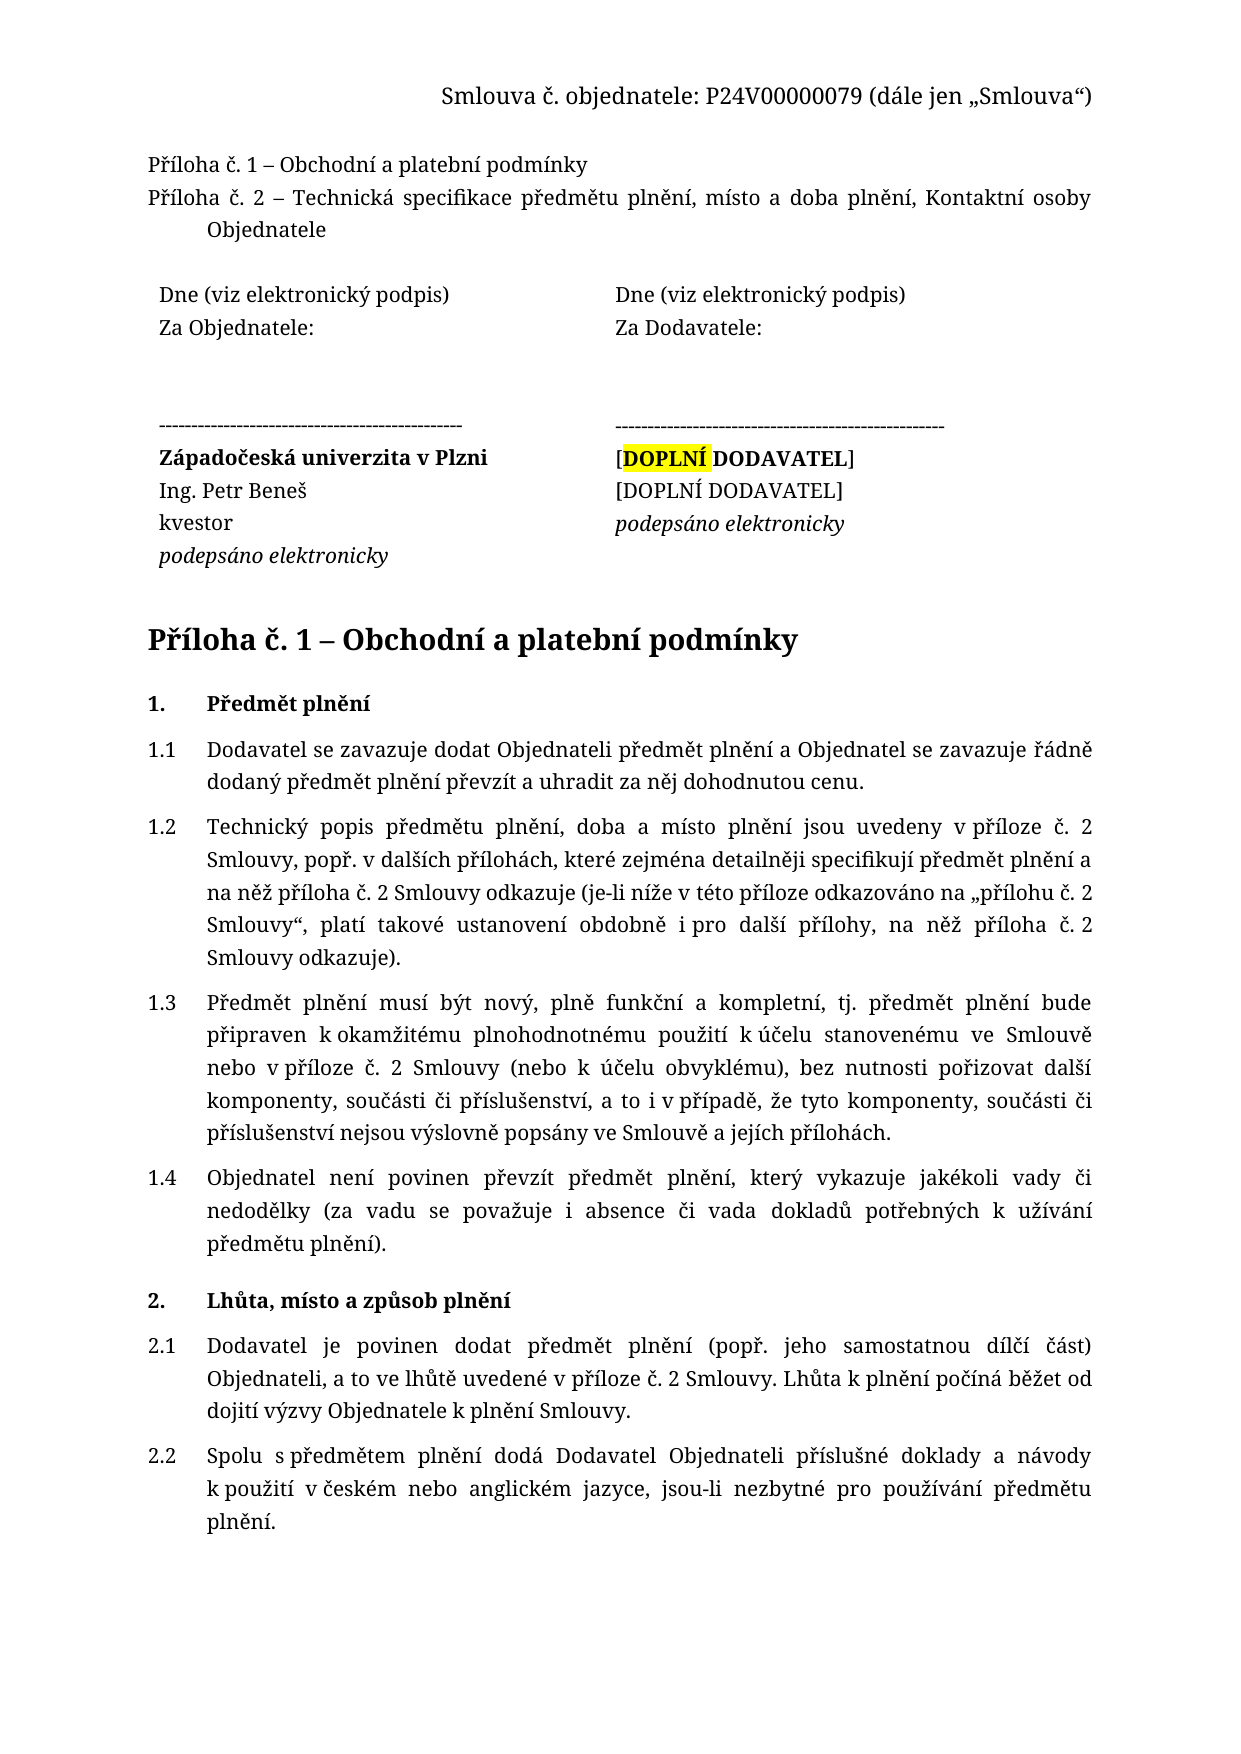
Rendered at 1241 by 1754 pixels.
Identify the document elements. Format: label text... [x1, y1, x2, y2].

text Příloha č. 2 – Technická specifikace předmětu plnění, místo a doba plnění, Kontaktní osoby Objednatele [148, 183, 1093, 244]
list Lhůta, místo a způsob plnění [148, 1286, 1093, 1315]
list Spolu s předmětem plnění dodá Dodavatel Objednateli příslušné doklady a návody k použití v českém nebo anglickém jazyce, jsou-li nezbytné pro používání předmětu plnění. [148, 1442, 1093, 1535]
text Příloha č. 1 – Obchodní a platební podmínky [148, 573, 1093, 659]
list Objednatel není povinen převzít předmět plnění, který vykazuje jakékoli vady či nedodělky (za vadu se považuje i absence či vada dokladů potřebných k užívání předmětu plnění). [148, 1163, 1093, 1257]
list Předmět plnění [148, 689, 1093, 718]
table_header Dne (viz elektronický podpis) Za Objednatele: ----------------------------------------------- Západočeská univerzita v Plzni Ing. Petr Beneš kvestor podepsáno elektronicky [148, 248, 604, 573]
list Dodavatel je povinen dodat předmět plnění (popř. jeho samostatnou dílčí část) Objednateli, a to ve lhůtě uvedené v příloze č. 2 Smlouvy. Lhůta k plnění počíná běžet od dojití výzvy Objednatele k plnění Smlouvy. [148, 1331, 1093, 1425]
text Příloha č. 1 – Obchodní a platební podmínky [148, 150, 1093, 179]
list Předmět plnění musí být nový, plně funkční a kompletní, tj. předmět plnění bude připraven k okamžitému plnohodnotnému použití k účelu stanovenému ve Smlouvě nebo v příloze č. 2 Smlouvy (nebo k účelu obvyklému), bez nutnosti pořizovat další komponenty, součásti či příslušenství, a to i v případě, že tyto komponenty, součásti či příslušenství nejsou výslovně popsány ve Smlouvě a jejích přílohách. [148, 988, 1093, 1147]
list Dodavatel se zavazuje dodat Objednateli předmět plnění a Objednatel se zavazuje řádně dodaný předmět plnění převzít a uhradit za něj dohodnutou cenu. [148, 735, 1093, 796]
table_header Dne (viz elektronický podpis) Za Dodavatele: --------------------------------------------------- [DOPLNÍ DODAVATEL] [DOPLNÍ DODAVATEL] podepsáno elektronicky [604, 248, 1060, 573]
list Technický popis předmětu plnění, doba a místo plnění jsou uvedeny v příloze č. 2 Smlouvy, popř. v dalších přílohách, které zejména detailněji specifikují předmět plnění a na něž příloha č. 2 Smlouvy odkazuje (je-li níže v této příloze odkazováno na „přílohu č. 2 Smlouvy“, platí takové ustanovení obdobně i pro další přílohy, na něž příloha č. 2 Smlouvy odkazuje). [148, 812, 1093, 971]
